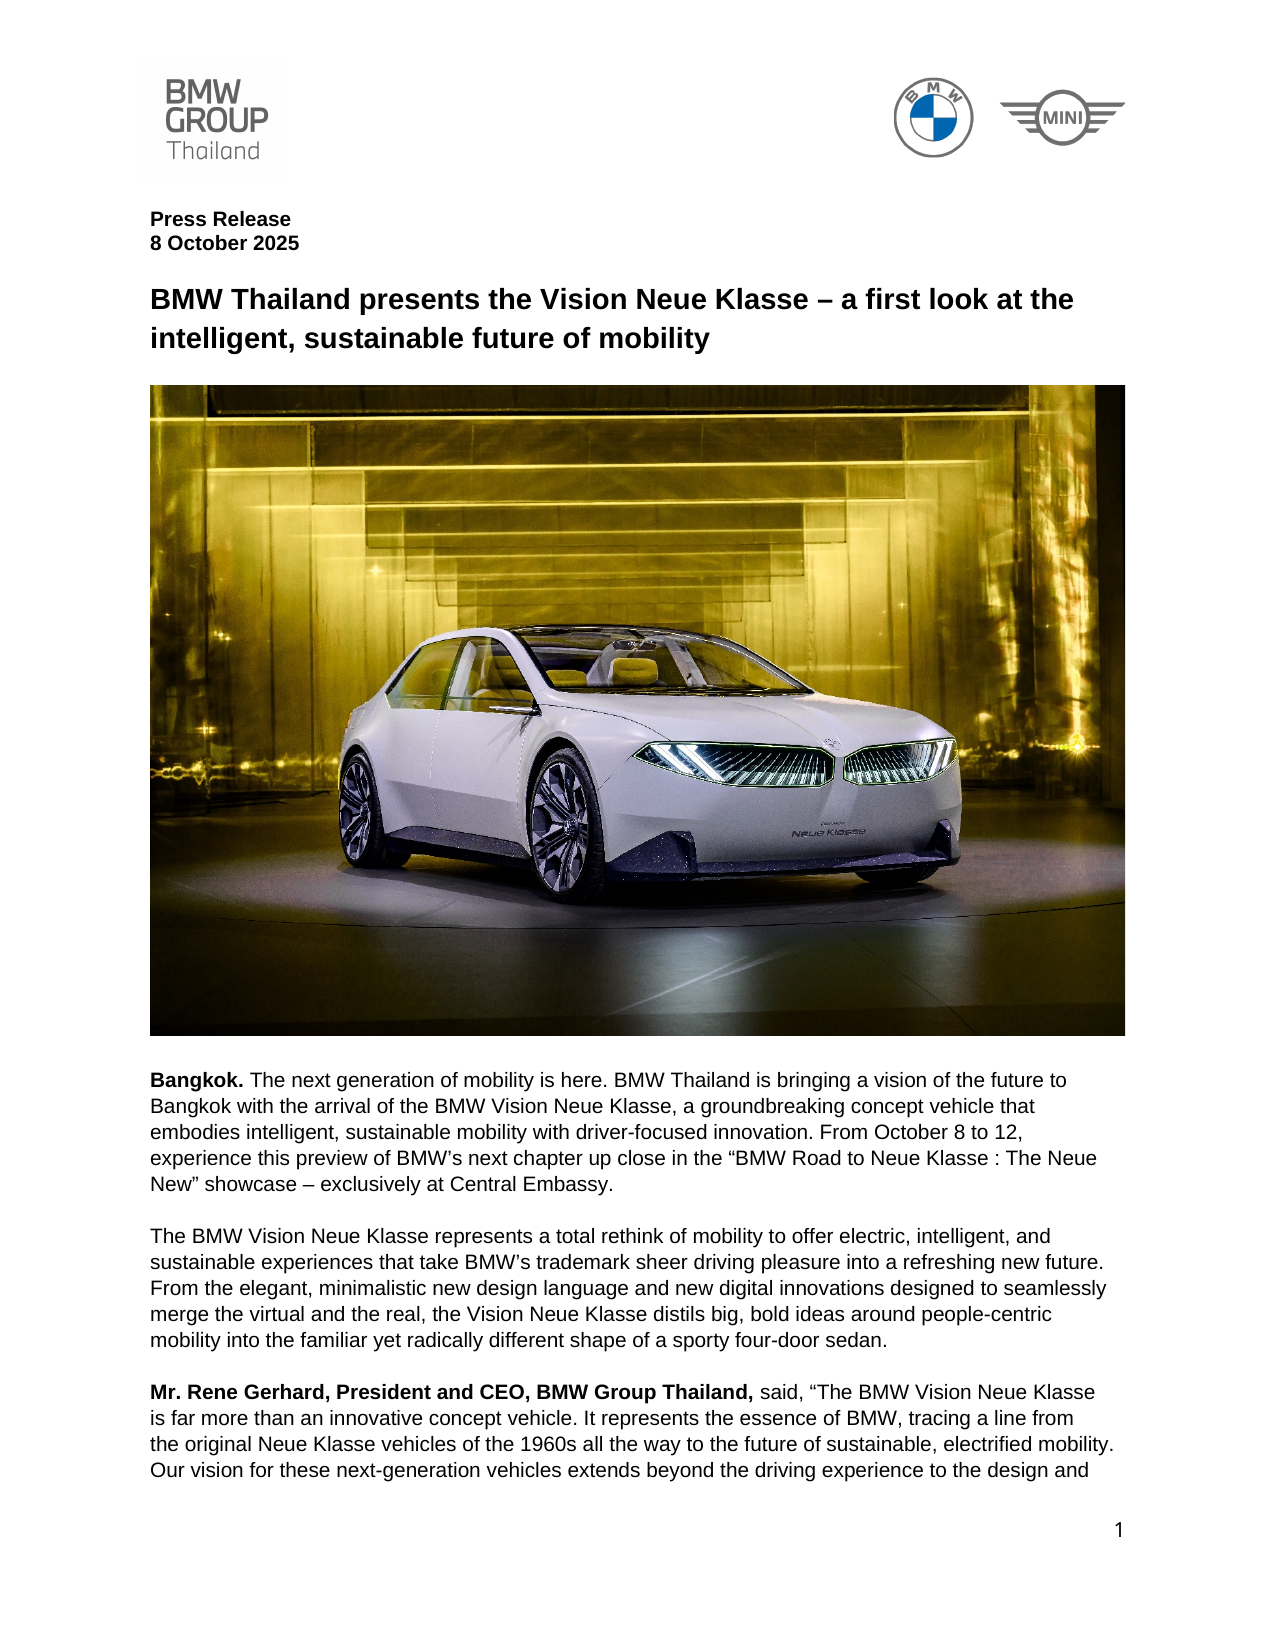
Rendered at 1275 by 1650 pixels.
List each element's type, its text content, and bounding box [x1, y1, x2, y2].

picture [150, 385, 1125, 1036]
text BMW Thailand presents the Vision Neue Klasse – a first look at the intelligent, sustainable future of mobility [150, 282, 1125, 354]
text The BMW Vision Neue Klasse represents a total rethink of mobility to offer electric, intelligent, and sustainable experiences that take BMW’s trademark sheer driving pleasure into a refreshing new future. From the elegant, minimalistic new design language and new digital innovations designed to seamlessly merge the virtual and the real, the Vision Neue Klasse distils big, bold ideas around people-centric mobility into the familiar yet radically different shape of a sporty four-door sedan. [150, 1222, 1125, 1353]
picture [893, 77, 1125, 158]
picture [139, 61, 286, 179]
text Bangkok. The next generation of mobility is here. BMW Thailand is bringing a vision of the future to Bangkok with the arrival of the BMW Vision Neue Klasse, a groundbreaking concept vehicle that embodies intelligent, sustainable mobility with driver-focused innovation. From October 8 to 12, experience this preview of BMW’s next chapter up close in the “BMW Road to Neue Klasse : The Neue New” showcase – exclusively at Central Embassy. [150, 1066, 1125, 1196]
text Press Release 8 October 2025 [150, 207, 1125, 255]
